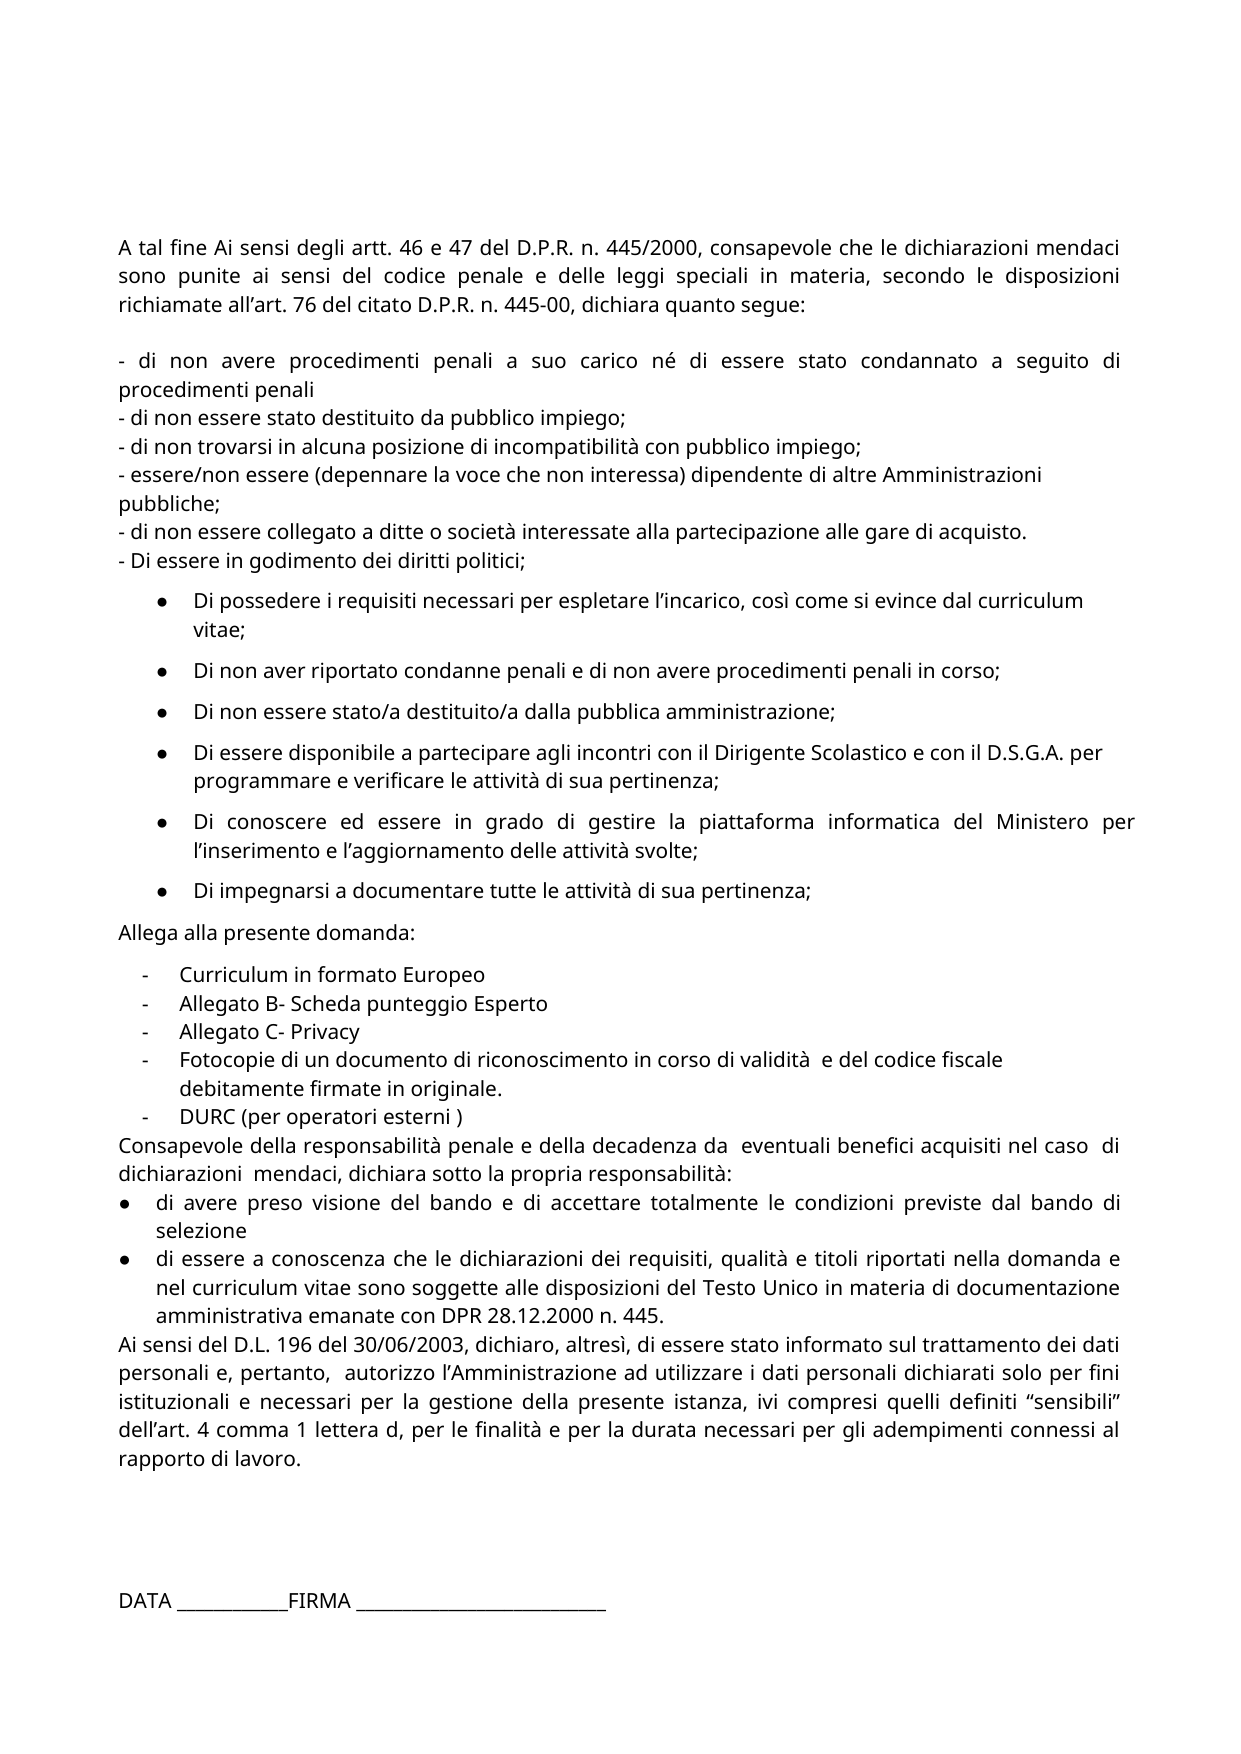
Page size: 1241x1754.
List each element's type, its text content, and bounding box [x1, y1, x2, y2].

text Ai sensi del D.L. 196 del 30/06/2003, dichiaro, altresì, di essere stato informato sul trattamento dei dati personali e, pertanto, autorizzo l’Amministrazione ad utilizzare i dati personali dichiarati solo per fini istituzionali e necessari per la gestione della presente istanza, ivi compresi quelli definiti “sensibili” dell’art. 4 comma 1 lettera d, per le finalità e per la durata necessari per gli adempimenti connessi al rapporto di lavoro. [118, 1330, 1122, 1472]
list Allegato C- Privacy [142, 1017, 1122, 1046]
text - di non trovarsi in alcuna posizione di incompatibilità con pubblico impiego; [118, 432, 1122, 460]
text Allega alla presente domanda: [118, 918, 1122, 946]
text A tal fine Ai sensi degli artt. 46 e 47 del D.P.R. n. 445/2000, consapevole che le dichiarazioni mendaci sono punite ai sensi del codice penale e delle leggi speciali in materia, secondo le disposizioni richiamate all’art. 76 del citato D.P.R. n. 445-00, dichiara quanto segue: [118, 233, 1122, 318]
text DATA ____________FIRMA ___________________________ [118, 1586, 1122, 1614]
list Di non essere stato/a destituito/a dalla pubblica amministrazione; [156, 697, 1137, 725]
list Fotocopie di un documento di riconoscimento in corso di validità e del codice fiscale debitamente firmate in originale. [142, 1046, 1122, 1102]
text - Di essere in godimento dei diritti politici; [118, 546, 1122, 574]
list Di conoscere ed essere in grado di gestire la piattaforma informatica del Ministero per l’inserimento e l’aggiornamento delle attività svolte; [156, 807, 1137, 864]
list Di impegnarsi a documentare tutte le attività di sua pertinenza; [156, 877, 1137, 905]
list di essere a conoscenza che le dichiarazioni dei requisiti, qualità e titoli riportati nella domanda e nel curriculum vitae sono soggette alle disposizioni del Testo Unico in materia di documentazione amministrativa emanate con DPR 28.12.2000 n. 445. [118, 1244, 1122, 1330]
text pubbliche; [118, 489, 1122, 517]
list Curriculum in formato Europeo [142, 960, 1122, 989]
list Allegato B- Scheda punteggio Esperto [142, 989, 1122, 1017]
text - di non avere procedimenti penali a suo carico né di essere stato condannato a seguito di procedimenti penali [118, 347, 1122, 403]
text - essere/non essere (depennare la voce che non interessa) dipendente di altre Amministrazioni [118, 460, 1122, 489]
list DURC (per operatori esterni ) [142, 1102, 1122, 1131]
list Di essere disponibile a partecipare agli incontri con il Dirigente Scolastico e con il D.S.G.A. per programmare e verificare le attività di sua pertinenza; [156, 738, 1137, 795]
text - di non essere stato destituito da pubblico impiego; [118, 403, 1122, 432]
list Di possedere i requisiti necessari per espletare l’incarico, così come si evince dal curriculum vitae; [156, 587, 1137, 643]
text - di non essere collegato a ditte o società interessate alla partecipazione alle gare di acquisto. [118, 517, 1122, 546]
list Di non aver riportato condanne penali e di non avere procedimenti penali in corso; [156, 656, 1137, 684]
list di avere preso visione del bando e di accettare totalmente le condizioni previste dal bando di selezione [118, 1188, 1122, 1244]
text Consapevole della responsabilità penale e della decadenza da eventuali benefici acquisiti nel caso di dichiarazioni mendaci, dichiara sotto la propria responsabilità: [118, 1131, 1122, 1188]
